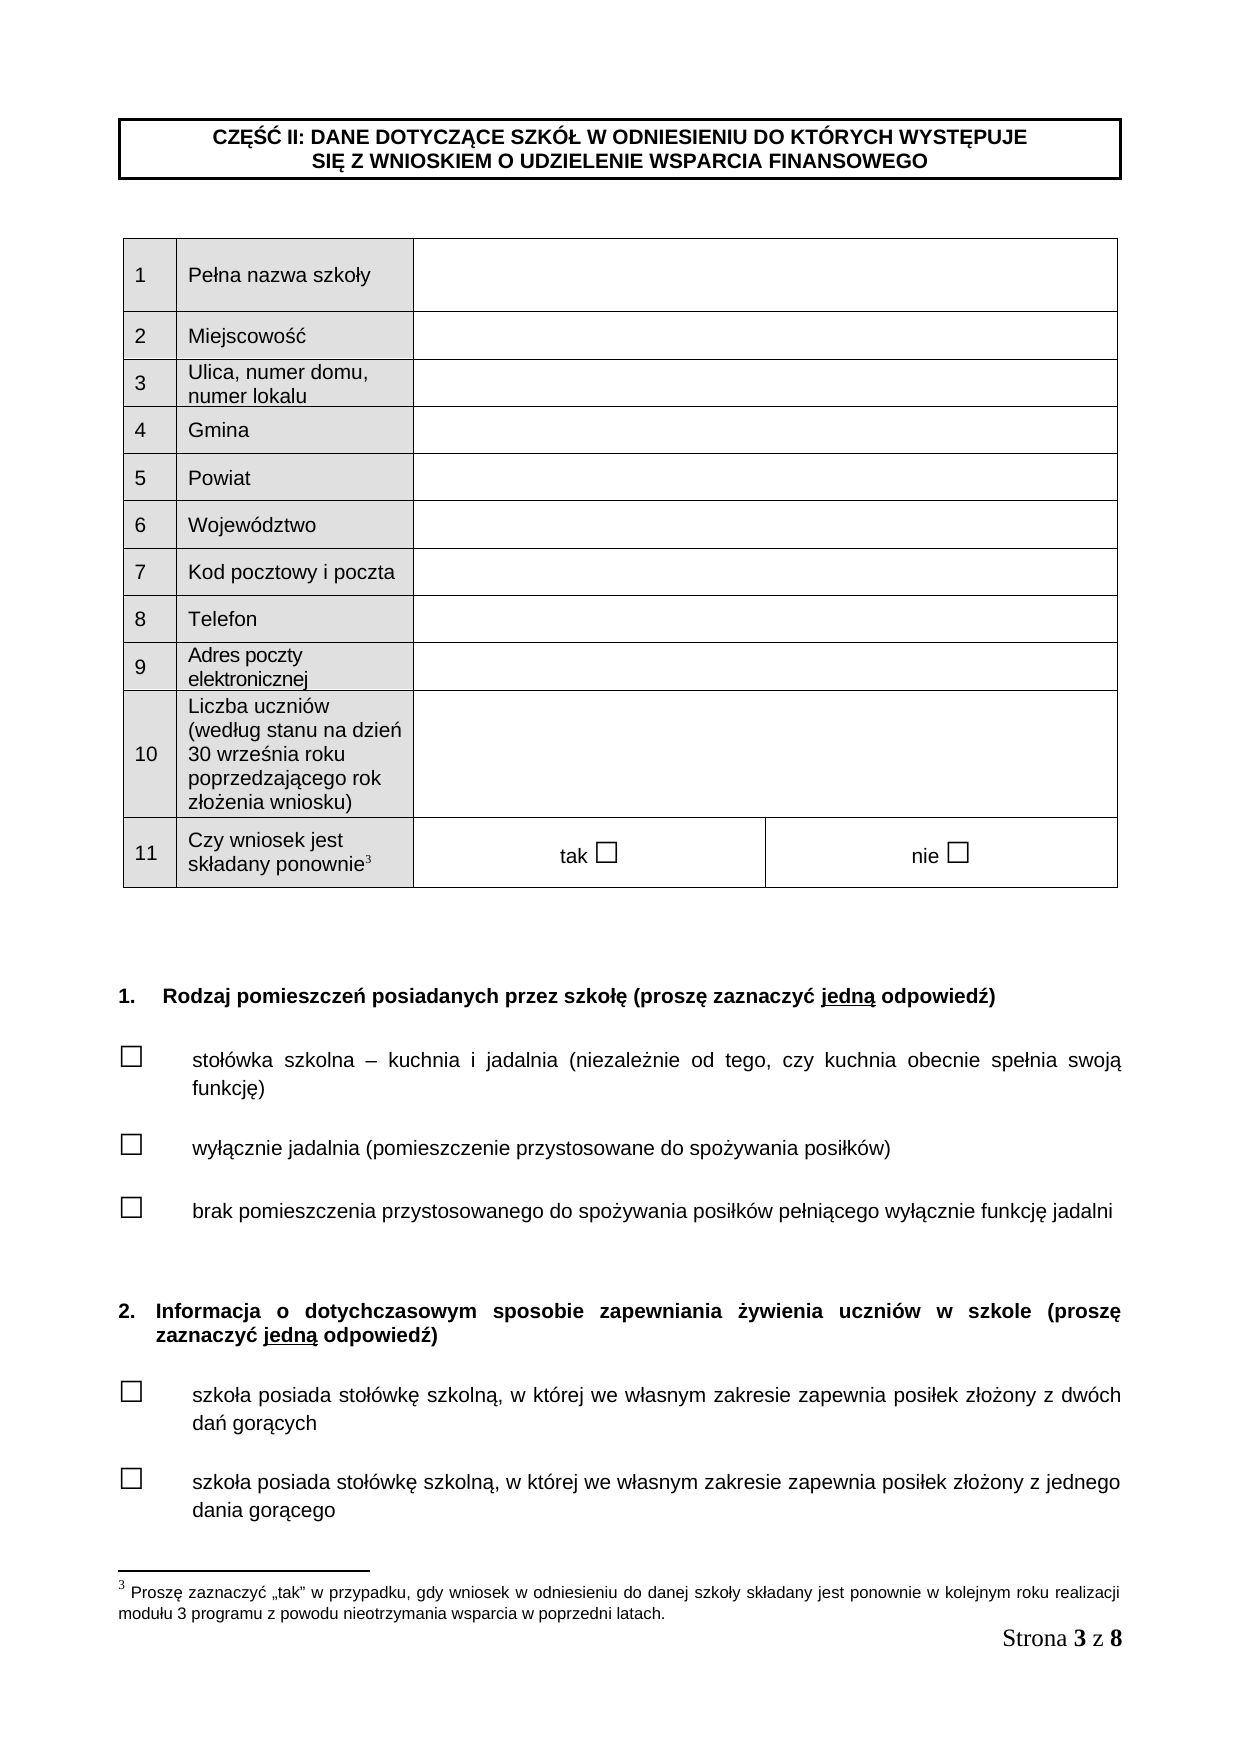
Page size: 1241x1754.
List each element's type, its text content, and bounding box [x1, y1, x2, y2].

text wyłącznie jadalnia (pomieszczenie przystosowane do spożywania posiłków) [118, 1124, 1122, 1164]
table_cell [414, 691, 1117, 817]
text szkoła posiada stołówkę szkolną, w której we własnym zakresie zapewnia posiłek złożony z jednego dania gorącego [118, 1459, 1122, 1522]
table_cell 6 [124, 501, 176, 548]
table_cell [414, 501, 1117, 548]
table_cell Liczba uczniów (według stanu na dzień 30 września roku poprzedzającego rok złożenia wniosku) [177, 691, 413, 817]
table_header Pełna nazwa szkoły [177, 239, 413, 311]
table_cell 5 [124, 454, 176, 500]
table_cell Gmina [177, 407, 413, 453]
table_cell [414, 407, 1117, 453]
list Informacja o dotychczasowym sposobie zapewniania żywienia uczniów w szkole (proszę zaznaczyć jedną odpowiedź) [118, 1299, 1122, 1347]
table_cell Powiat [177, 454, 413, 500]
table_cell 9 [124, 643, 176, 689]
table_cell Telefon [177, 596, 413, 642]
table_cell 10 [124, 691, 176, 817]
table_cell Czy wniosek jest składany ponownie [177, 818, 413, 887]
text brak pomieszczenia przystosowanego do spożywania posiłków pełniącego wyłącznie funkcję jadalni [118, 1188, 1122, 1227]
table_cell [414, 549, 1117, 595]
table_cell Adres poczty elektronicznej [177, 643, 413, 689]
table_cell Ulica, numer domu, numer lokalu [177, 360, 413, 406]
table_cell 11 [124, 818, 176, 887]
table_cell tak [414, 818, 765, 887]
table_cell [414, 596, 1117, 642]
table_cell [414, 360, 1117, 406]
table_cell Miejscowość [177, 312, 413, 358]
text stołówka szkolna – kuchnia i jadalnia (niezależnie od tego, czy kuchnia obecnie spełnia swoją funkcję) [118, 1036, 1122, 1100]
table_header 1 [124, 239, 176, 311]
table_cell 7 [124, 549, 176, 595]
table_cell 2 [124, 312, 176, 358]
table_cell nie [766, 818, 1117, 887]
table_cell [414, 643, 1117, 689]
table_cell [414, 312, 1117, 358]
list Rodzaj pomieszczeń posiadanych przez szkołę (proszę zaznaczyć jedną odpowiedź) [118, 984, 1122, 1008]
table_cell Kod pocztowy i poczta [177, 549, 413, 595]
table_cell 8 [124, 596, 176, 642]
table_header CZĘŚĆ II: DANE DOTYCZĄCE SZKÓŁ W ODNIESIENIU DO KTÓRYCH WYSTĘPUJE SIĘ Z WNIOSKIEM O UDZIELENIE WSPARCIA FINANSOWEGO [121, 121, 1119, 177]
table_header [414, 239, 1117, 311]
table_cell 4 [124, 407, 176, 453]
table_cell Województwo [177, 501, 413, 548]
text szkoła posiada stołówkę szkolną, w której we własnym zakresie zapewnia posiłek złożony z dwóch dań gorących [118, 1371, 1122, 1435]
table_cell 3 [124, 360, 176, 406]
table_cell [414, 454, 1117, 500]
